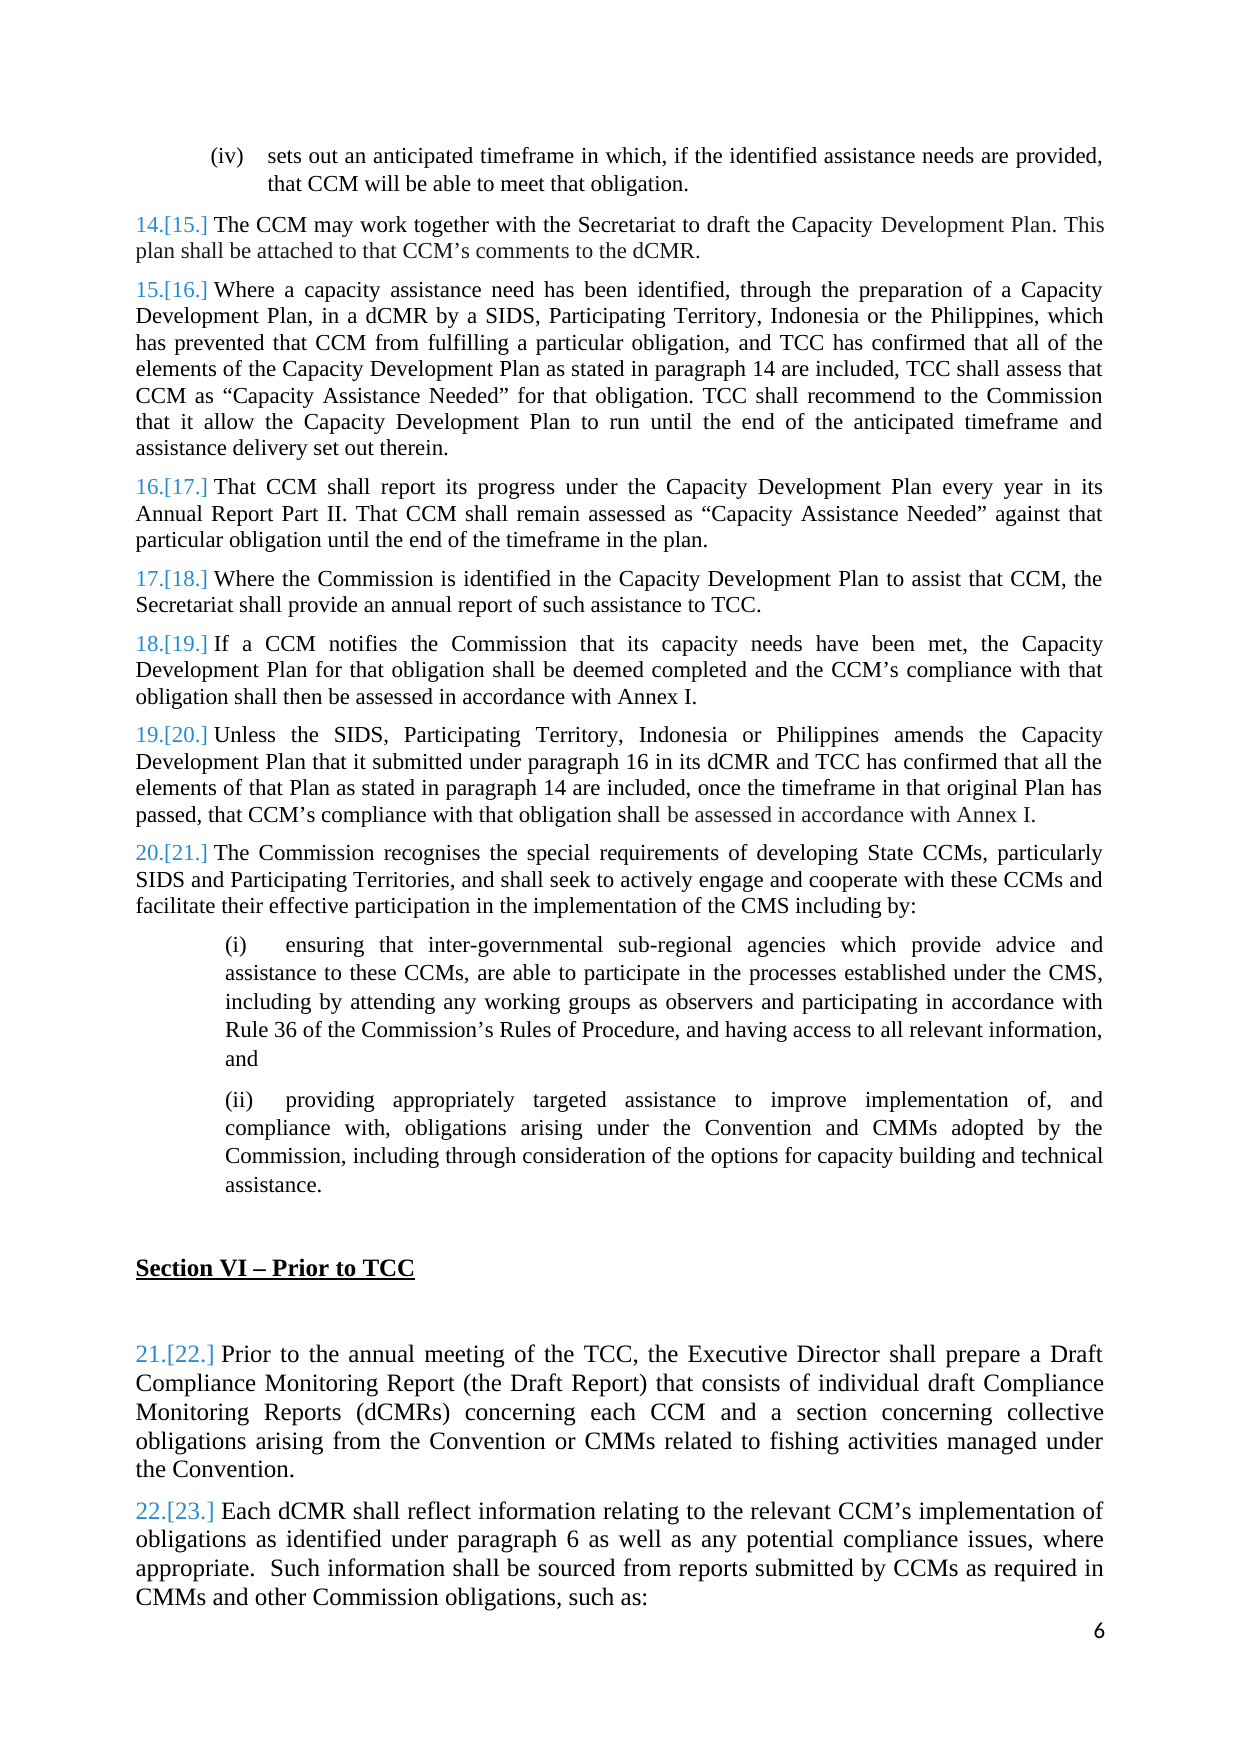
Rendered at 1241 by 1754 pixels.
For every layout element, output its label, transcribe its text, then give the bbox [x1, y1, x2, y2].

list Prior to the annual meeting of the TCC, the Executive Director shall prepare a Draft Compliance Monitoring Report (the Draft Report) that consists of individual draft Compliance Monitoring Reports (dCMRs) concerning each CCM and a section concerning collective obligations arising from the Convention or CMMs related to fishing activities managed under the Convention. [135, 1339, 1105, 1483]
list Each dCMR shall reflect information relating to the relevant CCM’s implementation of obligations as identified under paragraph 6 as well as any potential compliance issues, where appropriate. Such information shall be sourced from reports submitted by CCMs as required in CMMs and other Commission obligations, such as: [135, 1496, 1105, 1611]
text (i) ensuring that inter-governmental sub-regional agencies which provide advice and assistance to these CCMs, are able to participate in the processes established under the CMS, including by attending any working groups as observers and participating in accordance with Rule 36 of the Commission’s Rules of Procedure, and having access to all relevant information, and [225, 931, 1104, 1071]
list If a CCM notifies the Commission that its capacity needs have been met, the Capacity Development Plan for that obligation shall be deemed completed and the CCM’s compliance with that obligation shall then be assessed in accordance with Annex I. [135, 630, 1105, 709]
list That CCM shall report its progress under the Capacity Development Plan every year in its Annual Report Part II. That CCM shall remain assessed as “Capacity Assistance Needed” against that particular obligation until the end of the timeframe in the plan. [135, 473, 1105, 552]
list Unless the SIDS, Participating Territory, Indonesia or Philippines amends the Capacity Development Plan that it submitted under paragraph 16 in its dCMR and TCC has confirmed that all the elements of that Plan as stated in paragraph 14 are included, once the timeframe in that original Plan has passed, that CCM’s compliance with that obligation shall be assessed in accordance with Annex I. [135, 722, 1105, 827]
list The Commission recognises the special requirements of developing State CCMs, particularly SIDS and Participating Territories, and shall seek to actively engage and cooperate with these CCMs and facilitate their effective participation in the implementation of the CMS including by: [135, 839, 1105, 918]
list The CCM may work together with the Secretariat to draft the Capacity Development Plan. This plan shall be attached to that CCM’s comments to the dCMR. [135, 211, 1105, 264]
list Where a capacity assistance need has been identified, through the preparation of a Capacity Development Plan, in a dCMR by a SIDS, Participating Territory, Indonesia or the Philippines, which has prevented that CCM from fulfilling a particular obligation, and TCC has confirmed that all of the elements of the Capacity Development Plan as stated in paragraph 14 are included, TCC shall assess that CCM as “Capacity Assistance Needed” for that obligation. TCC shall recommend to the Commission that it allow the Capacity Development Plan to run until the end of the anticipated timeframe and assistance delivery set out therein. [135, 276, 1105, 461]
text (iv) sets out an anticipated timeframe in which, if the identified assistance needs are provided, that CCM will be able to meet that obligation. [210, 142, 1104, 196]
text (ii) providing appropriately targeted assistance to improve implementation of, and compliance with, obligations arising under the Convention and CMMs adopted by the Commission, including through consideration of the options for capacity building and technical assistance. [225, 1086, 1104, 1197]
list Where the Commission is identified in the Capacity Development Plan to assist that CCM, the Secretariat shall provide an annual report of such assistance to TCC. [135, 565, 1105, 617]
text Section VI – Prior to TCC [135, 1253, 1104, 1282]
